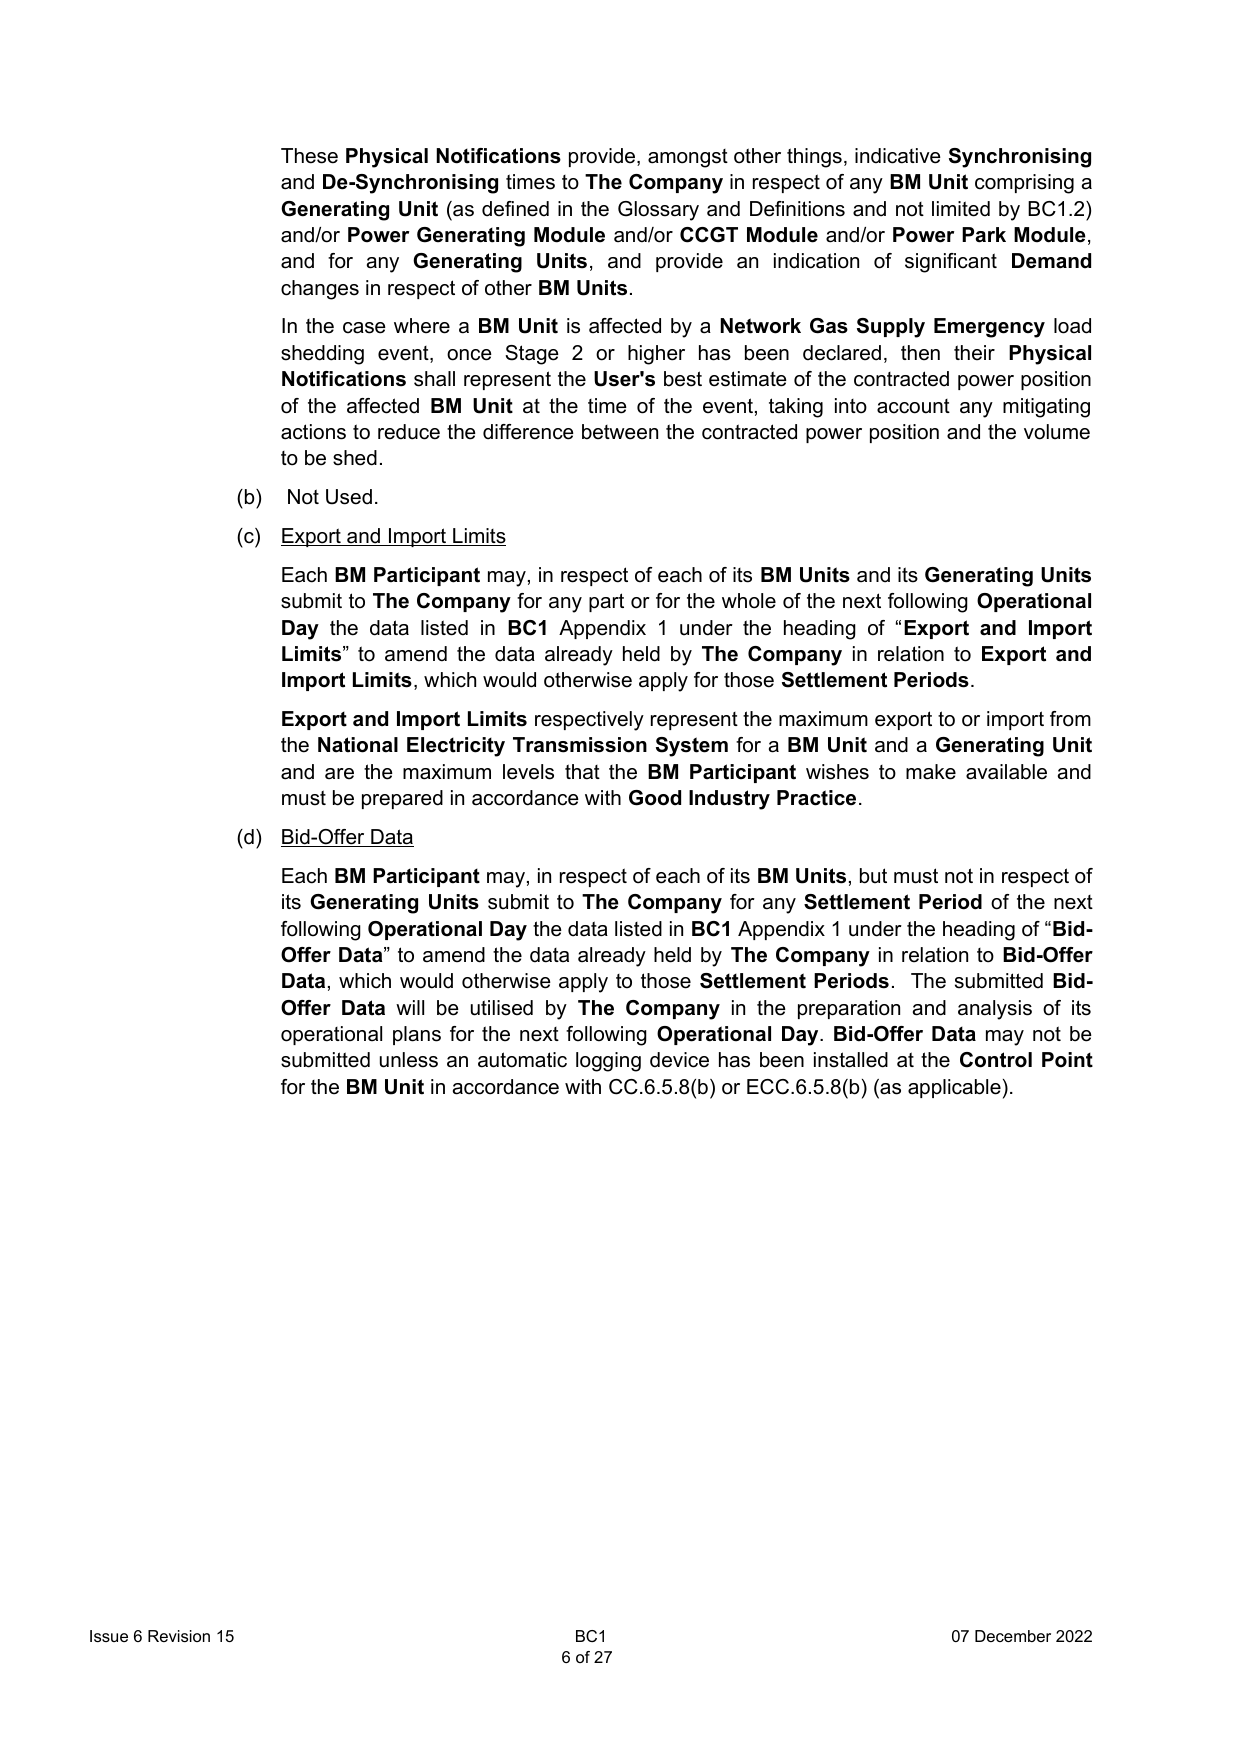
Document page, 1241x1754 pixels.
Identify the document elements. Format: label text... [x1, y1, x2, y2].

text Each BM Participant may, in respect of each of its BM Units and its Generating Units submit to The Company for any part or for the whole of the next following Operational Day the data listed in BC1 Appendix 1 under the heading of “Export and Import Limits” to amend the data already held by The Company in relation to Export and Import Limits, which would otherwise apply for those Settlement Periods. [236, 563, 1092, 692]
text Export and Import Limits respectively represent the maximum export to or import from the National Electricity Transmission System for a BM Unit and a Generating Unit and are the maximum levels that the BM Participant wishes to make available and must be prepared in accordance with Good Industry Practice. [236, 707, 1092, 810]
text (d) Bid-Offer Data [236, 825, 1092, 849]
text Each BM Participant may, in respect of each of its BM Units, but must not in respect of its Generating Units submit to The Company for any Settlement Period of the next following Operational Day the data listed in BC1 Appendix 1 under the heading of “Bid-Offer Data” to amend the data already held by The Company in relation to Bid-Offer Data, which would otherwise apply to those Settlement Periods. The submitted Bid-Offer Data will be utilised by The Company in the preparation and analysis of its operational plans for the next following Operational Day. Bid-Offer Data may not be submitted unless an automatic logging device has been installed at the Control Point for the BM Unit in accordance with CC.6.5.8(b) or ECC.6.5.8(b) (as applicable). [236, 864, 1092, 1098]
text In the case where a BM Unit is affected by a Network Gas Supply Emergency load shedding event, once Stage 2 or higher has been declared, then their Physical Notifications shall represent the User's best estimate of the contracted power position of the affected BM Unit at the time of the event, taking into account any mitigating actions to reduce the difference between the contracted power position and the volume to be shed. [236, 314, 1092, 470]
text (c) Export and Import Limits [236, 524, 1092, 548]
text These Physical Notifications provide, amongst other things, indicative Synchronising and De-Synchronising times to The Company in respect of any BM Unit comprising a Generating Unit (as defined in the Glossary and Definitions and not limited by BC1.2) and/or Power Generating Module and/or CCGT Module and/or Power Park Module, and for any Generating Units, and provide an indication of significant Demand changes in respect of other BM Units. [236, 144, 1092, 299]
text (b) Not Used. [236, 485, 1092, 509]
